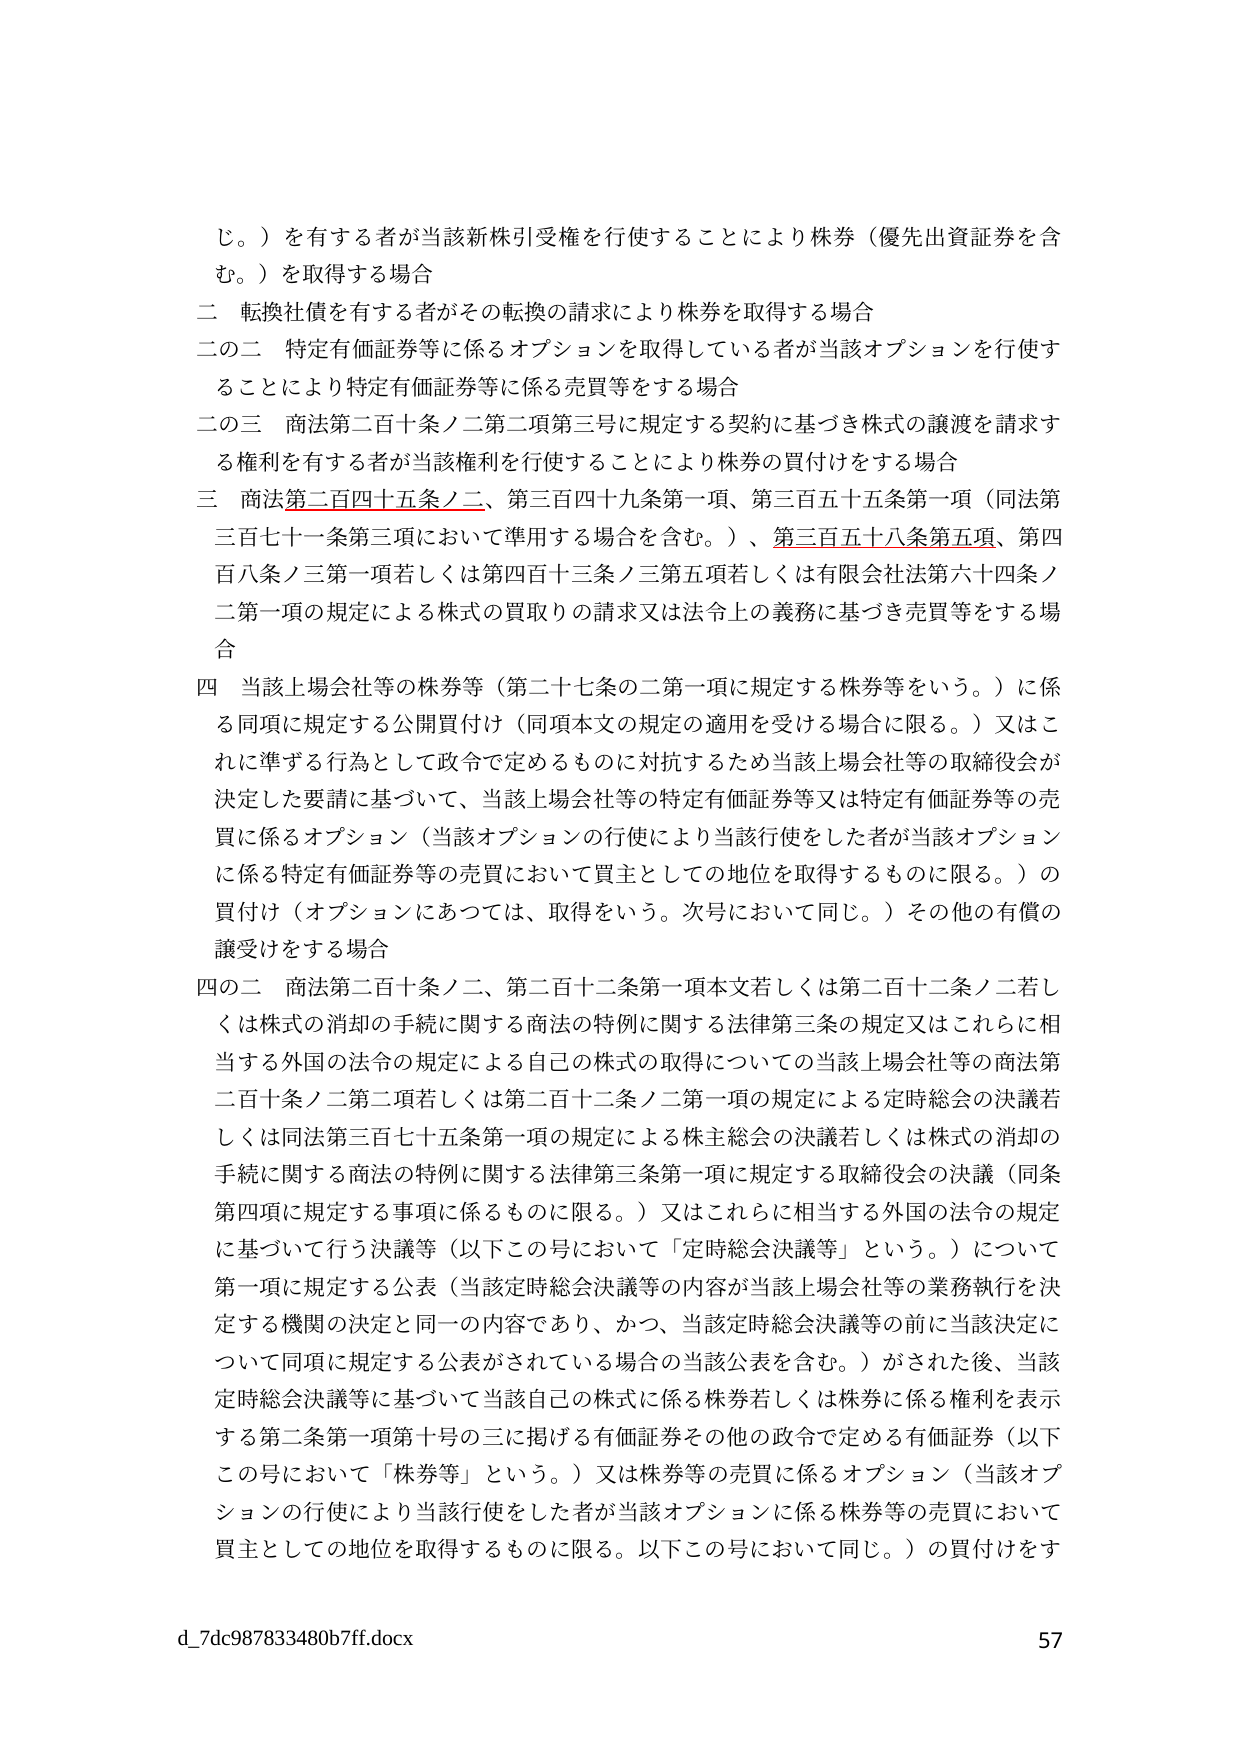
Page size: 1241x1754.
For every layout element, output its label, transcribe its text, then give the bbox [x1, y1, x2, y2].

text 三 商法第二百四十五条ノ二、第三百四十九条第一項、第三百五十五条第一項（同法第三百七十一条第三項において準用する場合を含む。）、第三百五十八条第五項、第四百八条ノ三第一項若しくは第四百十三条ノ三第五項若しくは有限会社法第六十四条ノ二第一項の規定による株式の買取りの請求又は法令上の義務に基づき売買等をする場合 [196, 479, 1063, 667]
text 二の三 商法第二百十条ノ二第二項第三号に規定する契約に基づき株式の譲渡を請求する権利を有する者が当該権利を行使することにより株券の買付けをする場合 [196, 404, 1063, 479]
text 二 転換社債を有する者がその転換の請求により株券を取得する場合 [196, 292, 1063, 329]
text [196, 967, 1063, 1567]
text 四 当該上場会社等の株券等（第二十七条の二第一項に規定する株券等をいう。）に係る同項に規定する公開買付け（同項本文の規定の適用を受ける場合に限る。）又はこれに準ずる行為として政令で定めるものに対抗するため当該上場会社等の取締役会が決定した要請に基づいて、当該上場会社等の特定有価証券等又は特定有価証券等の売買に係るオプション（当該オプションの行使により当該行使をした者が当該オプションに係る特定有価証券等の売買において買主としての地位を取得するものに限る。）の買付け（オプションにあつては、取得をいう。次号において同じ。）その他の有償の譲受けをする場合 [196, 667, 1063, 967]
text 二の二 特定有価証券等に係るオプションを取得している者が当該オプションを行使することにより特定有価証券等に係る売買等をする場合 [196, 329, 1063, 404]
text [196, 217, 1063, 292]
